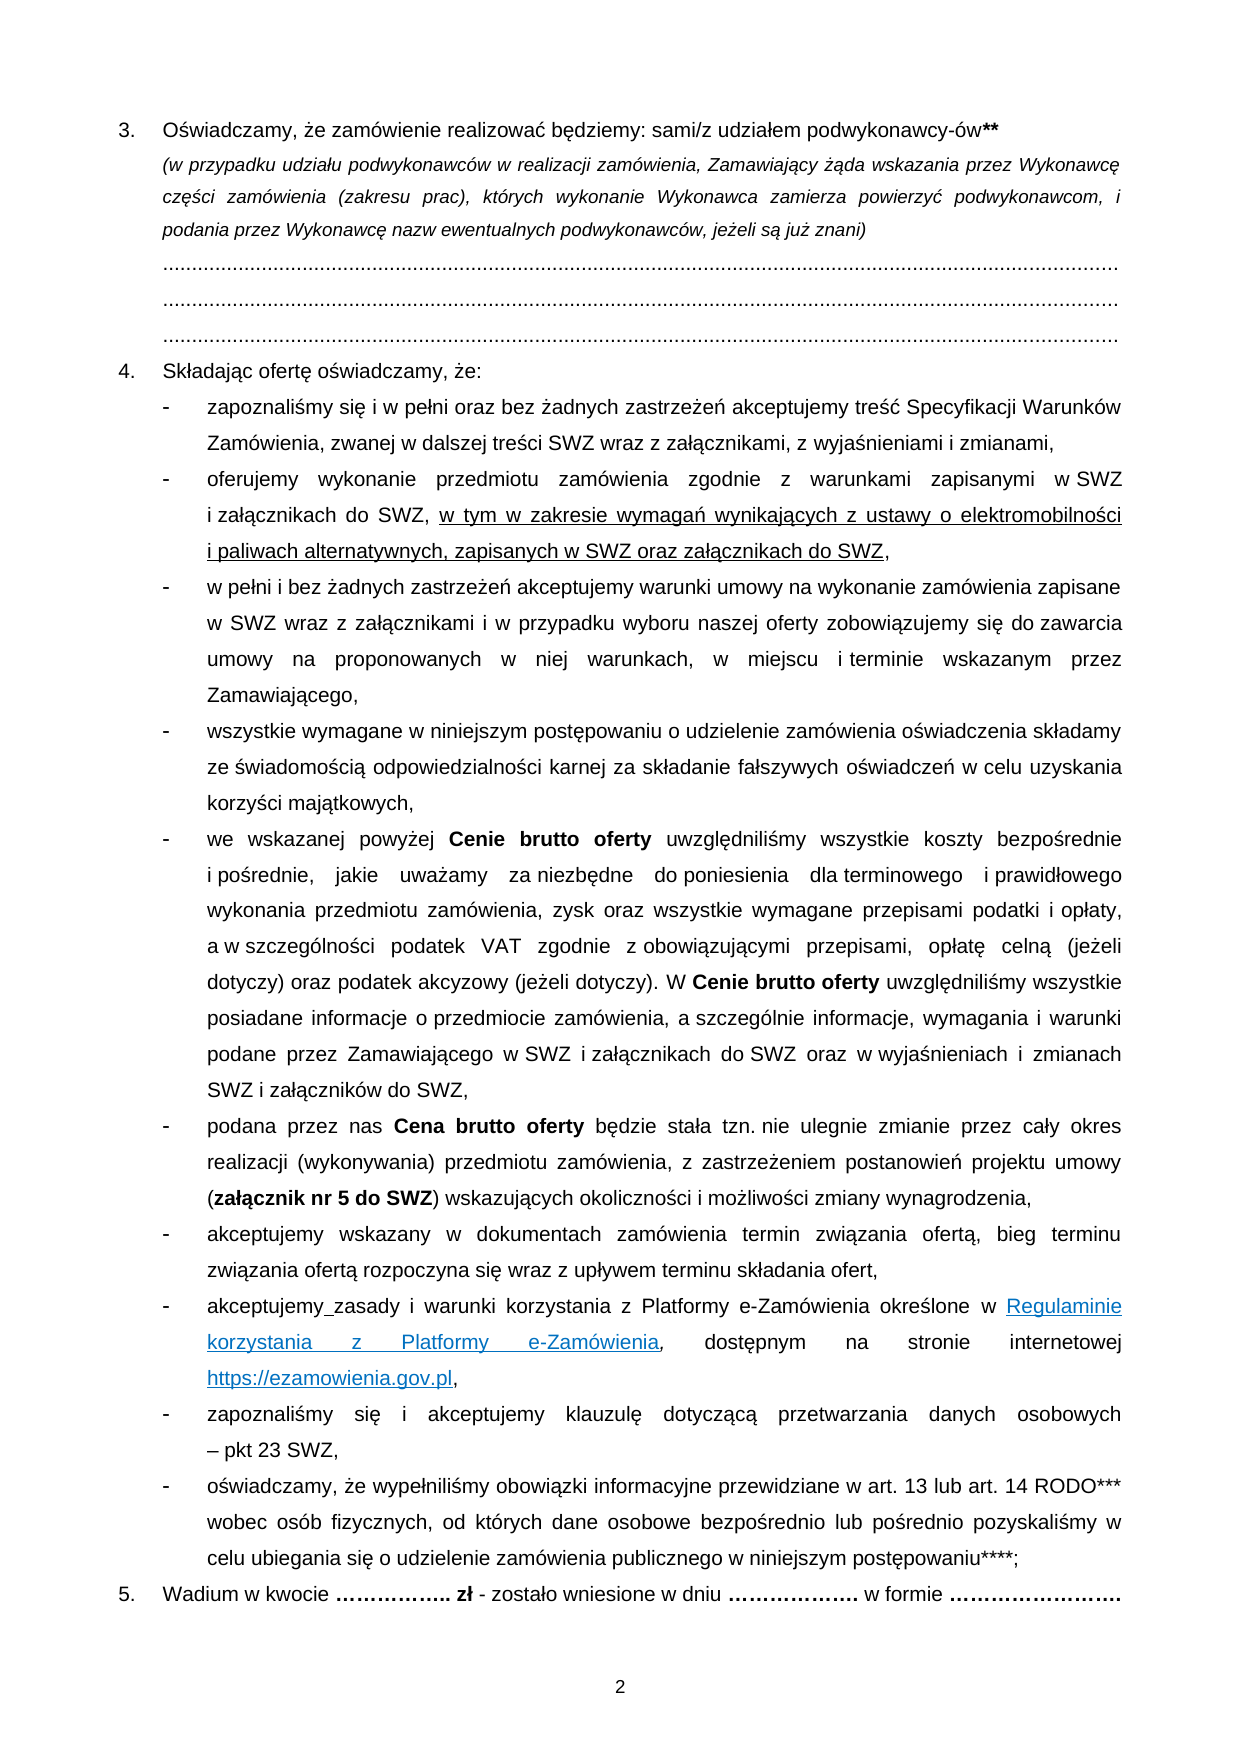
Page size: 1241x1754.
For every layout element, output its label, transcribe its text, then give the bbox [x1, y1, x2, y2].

list zapoznaliśmy się i akceptujemy klauzulę dotyczącą przetwarzania danych osobowych – pkt 23 SWZ, [162, 1402, 1122, 1462]
list akceptujemy zasady i warunki korzystania z Platformy e-Zamówienia określone w Regulaminie korzystania z Platformy e-Zamówienia, dostępnym na stronie internetowej https://ezamowienia.gov.pl, [162, 1294, 1122, 1390]
list oferujemy wykonanie przedmiotu zamówienia zgodnie z warunkami zapisanymi w SWZ i załącznikach do SWZ, w tym w zakresie wymagań wynikających z ustawy o elektromobilności i paliwach alternatywnych, zapisanych w SWZ oraz załącznikach do SWZ, [162, 467, 1122, 563]
text (w przypadku udziału podwykonawców w realizacji zamówienia, Zamawiający żąda wskazania przez Wykonawcę części zamówienia (zakresu prac), których wykonanie Wykonawca zamierza powierzyć podwykonawcom, i podania przez Wykonawcę nazw ewentualnych podwykonawców, jeżeli są już znani) [162, 154, 1122, 240]
list oświadczamy, że wypełniliśmy obowiązki informacyjne przewidziane w art. 13 lub art. 14 RODO*** wobec osób fizycznych, od których dane osobowe bezpośrednio lub pośrednio pozyskaliśmy w celu ubiegania się o udzielenie zamówienia publicznego w niniejszym postępowaniu****; [162, 1474, 1122, 1570]
list Oświadczamy, że zamówienie realizować będziemy: sami/z udziałem podwykonawcy-ów** [118, 118, 1122, 142]
list Składając ofertę oświadczamy, że: [118, 359, 1122, 383]
list w pełni i bez żadnych zastrzeżeń akceptujemy warunki umowy na wykonanie zamówienia zapisane w SWZ wraz z załącznikami i w przypadku wyboru naszej oferty zobowiązujemy się do zawarcia umowy na proponowanych w niej warunkach, w miejscu i terminie wskazanym przez Zamawiającego, [162, 574, 1122, 706]
list akceptujemy wskazany w dokumentach zamówienia termin związania ofertą, bieg terminu związania ofertą rozpoczyna się wraz z upływem terminu składania ofert, [162, 1222, 1122, 1282]
list Wadium w kwocie …………….. zł - zostało wniesione w dniu ………………. w formie ……………………. [118, 1582, 1122, 1606]
list we wskazanej powyżej Cenie brutto oferty uwzględniliśmy wszystkie koszty bezpośrednie i pośrednie, jakie uważamy za niezbędne do poniesienia dla terminowego i prawidłowego wykonania przedmiotu zamówienia, zysk oraz wszystkie wymagane przepisami podatki i opłaty, a w szczególności podatek VAT zgodnie z obowiązującymi przepisami, opłatę celną (jeżeli dotyczy) oraz podatek akcyzowy (jeżeli dotyczy). W Cenie brutto oferty uwzględniliśmy wszystkie posiadane informacje o przedmiocie zamówienia, a szczególnie informacje, wymagania i warunki podane przez Zamawiającego w SWZ i załącznikach do SWZ oraz w wyjaśnieniach i zmianach SWZ i załączników do SWZ, [162, 826, 1122, 1102]
list podana przez nas Cena brutto oferty będzie stała tzn. nie ulegnie zmianie przez cały okres realizacji (wykonywania) przedmiotu zamówienia, z zastrzeżeniem postanowień projektu umowy (załącznik nr 5 do SWZ) wskazujących okoliczności i możliwości zmiany wynagrodzenia, [162, 1114, 1122, 1210]
list wszystkie wymagane w niniejszym postępowaniu o udzielenie zamówienia oświadczenia składamy ze świadomością odpowiedzialności karnej za składanie fałszywych oświadczeń w celu uzyskania korzyści majątkowych, [162, 718, 1122, 814]
list zapoznaliśmy się i w pełni oraz bez żadnych zastrzeżeń akceptujemy treść Specyfikacji Warunków Zamówienia, zwanej w dalszej treści SWZ wraz z załącznikami, z wyjaśnieniami i zmianami, [162, 395, 1122, 455]
